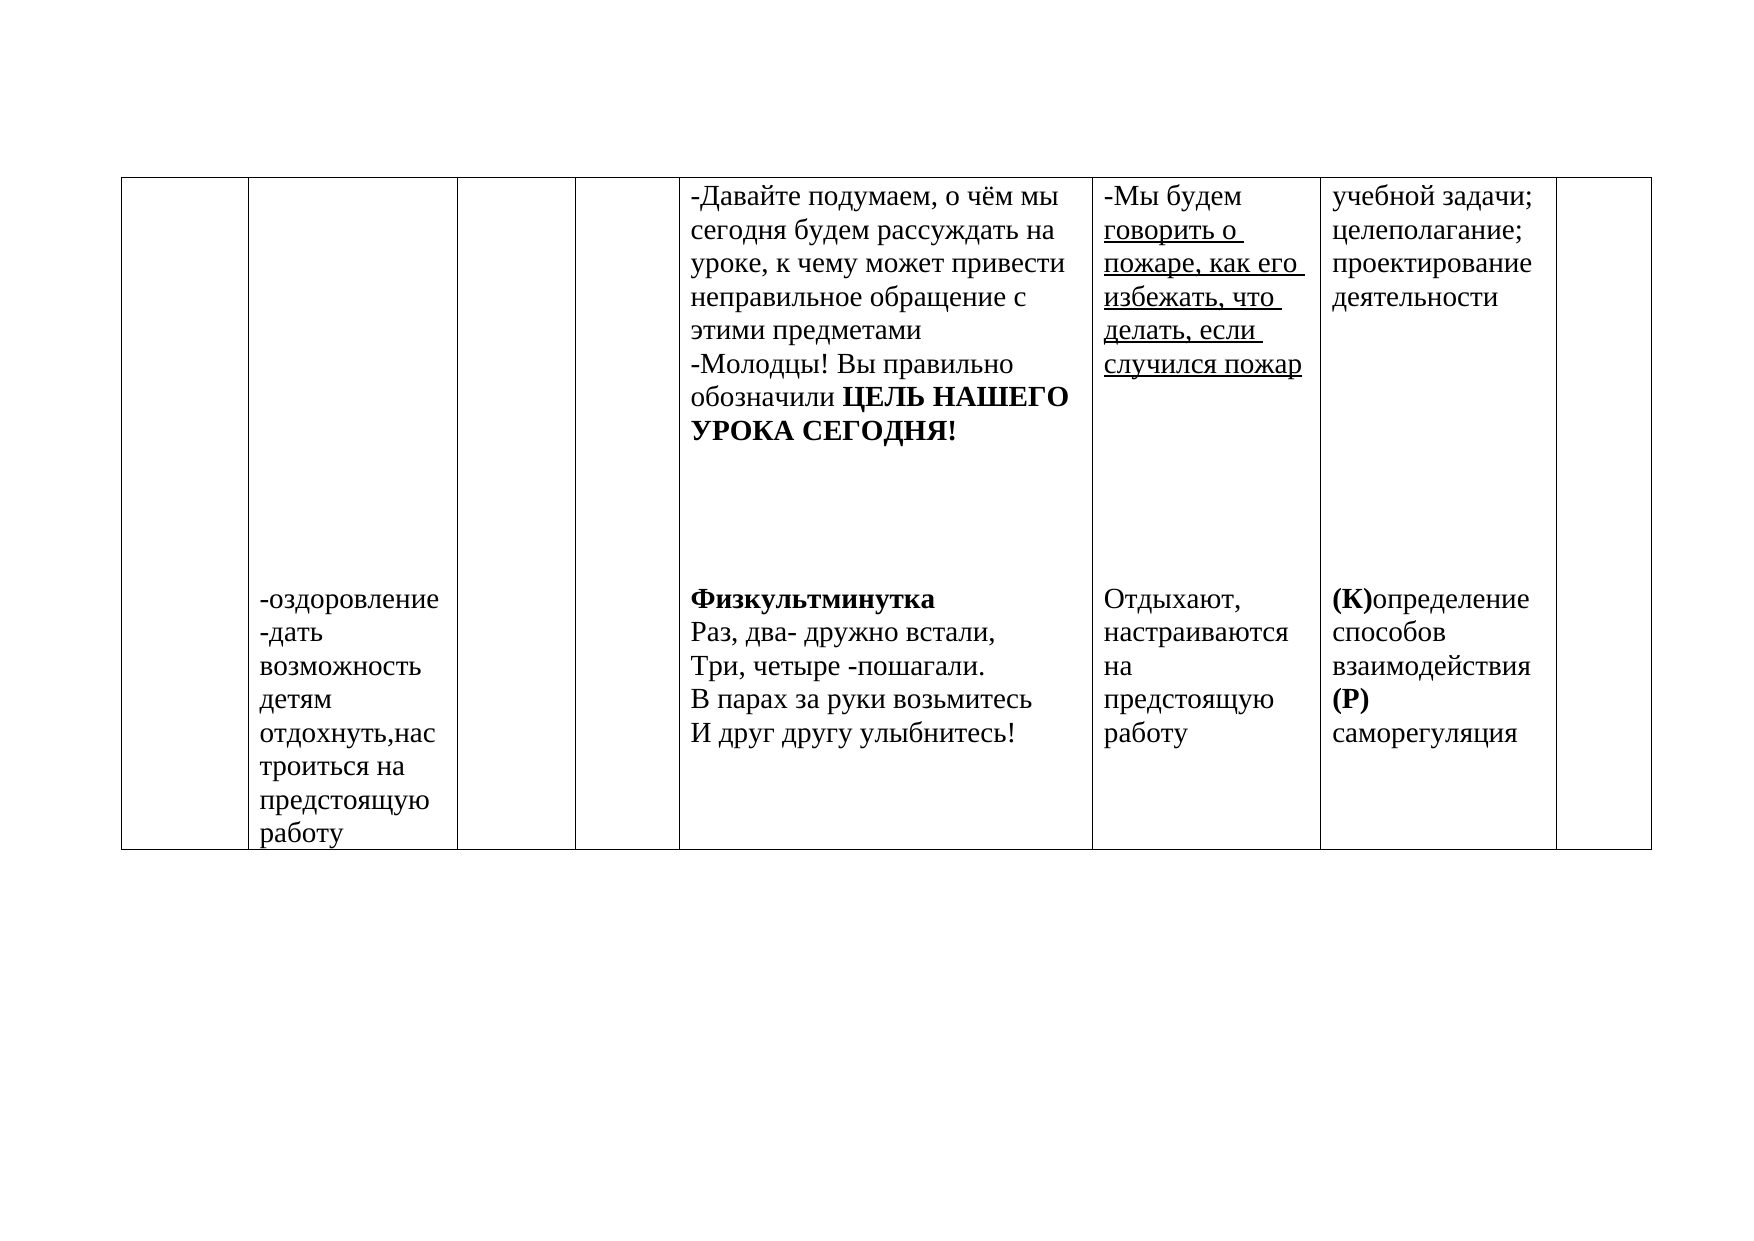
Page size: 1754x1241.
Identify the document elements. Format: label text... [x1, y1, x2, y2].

table_cell [1557, 178, 1651, 849]
table_cell -Мы будем говорить о пожаре, как его избежать, что делать, если случился пожар Отдыхают, настраиваются на предстоящую работу [1093, 178, 1320, 849]
table_cell [122, 178, 248, 849]
table_cell [576, 178, 679, 849]
table_cell -Давайте подумаем, о чём мы сегодня будем рассуждать на уроке, к чему может привести неправильное обращение с этими предметами -Молодцы! Вы правильно обозначили ЦЕЛЬ НАШЕГО УРОКА СЕГОДНЯ! Физкультминутка Раз, два- дружно встали, Три, четыре -пошагали. В парах за руки возьмитесь И друг другу улыбнитесь! [680, 178, 1092, 849]
table_cell -оздоровление -дать возможность детям отдохнуть,настроиться на предстоящую работу [249, 178, 457, 849]
table_cell учебной задачи; целеполагание; проектирование деятельности (К)определение способов взаимодействия (Р) саморегуляция [1321, 178, 1556, 849]
table_cell [458, 178, 575, 849]
